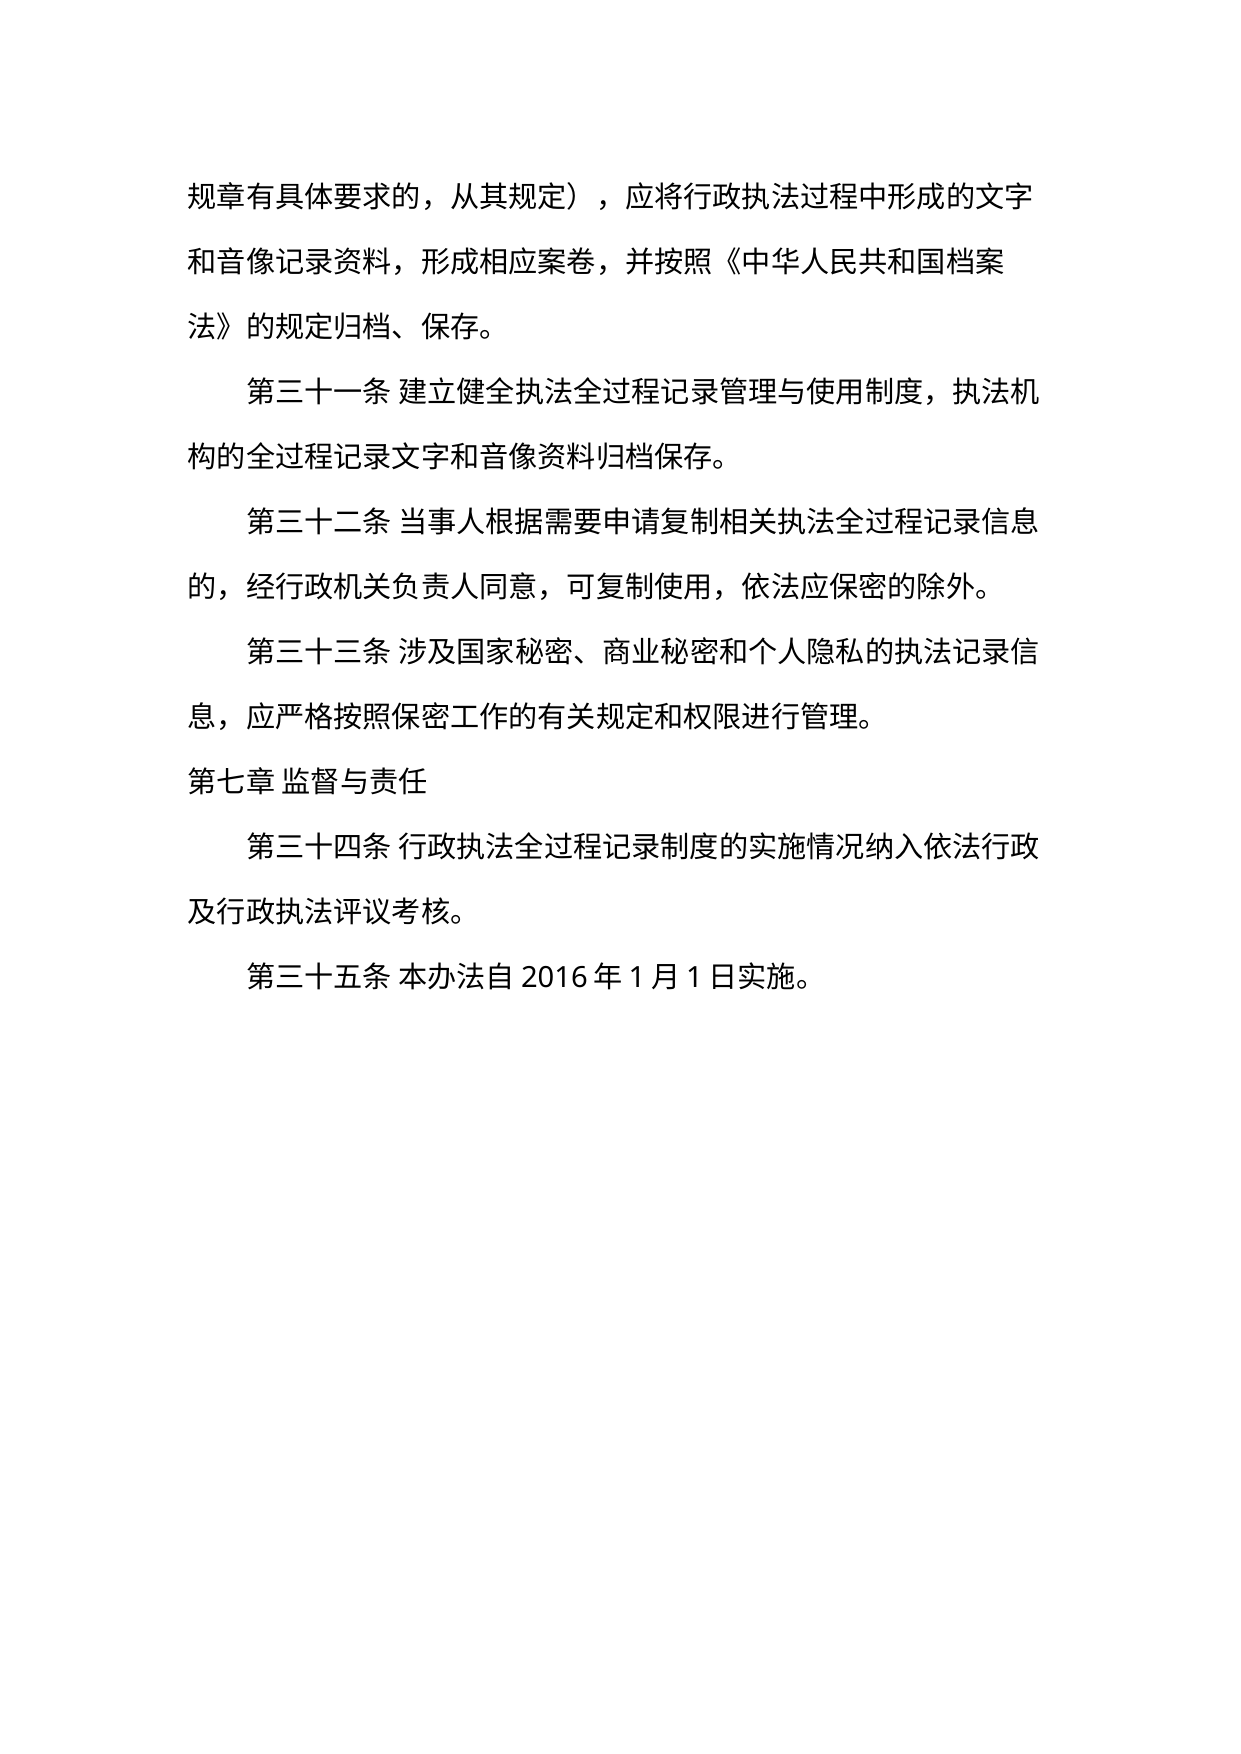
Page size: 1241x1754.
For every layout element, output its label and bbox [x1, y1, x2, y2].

text [187, 162, 1053, 1007]
